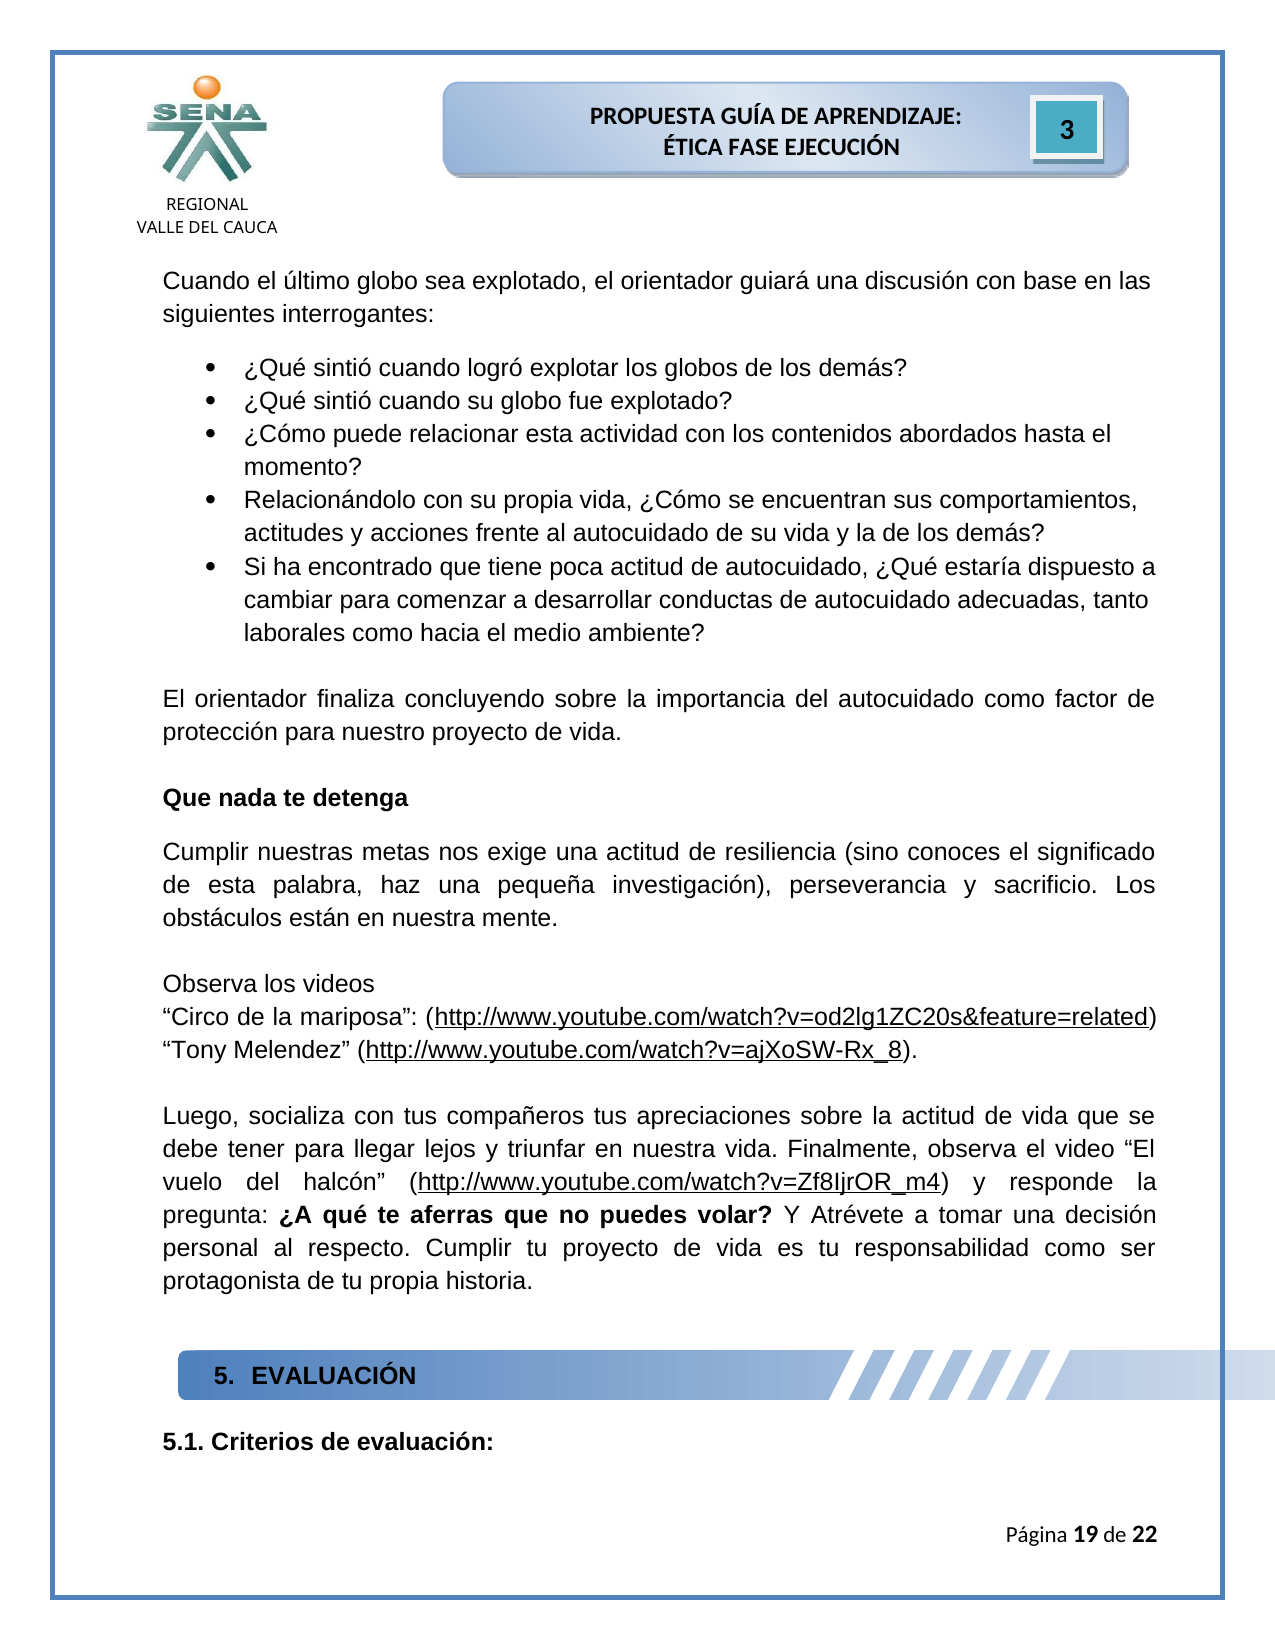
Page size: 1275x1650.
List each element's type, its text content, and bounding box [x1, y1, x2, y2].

list EVALUACIÓN [214, 1361, 1157, 1389]
text Que nada te detenga [162, 783, 1157, 811]
picture [134, 73, 278, 188]
list ¿Cómo puede relacionar esta actividad con los contenidos abordados hasta el momento? [206, 419, 1157, 481]
list Si ha encontrado que tiene poca actitud de autocuidado, ¿Qué estaría dispuesto a cambiar para comenzar a desarrollar conductas de autocuidado adecuadas, tanto laborales como hacia el medio ambiente? [206, 551, 1157, 646]
list Relacionándolo con su propia vida, ¿Cómo se encuentran sus comportamientos, actitudes y acciones frente al autocuidado de su vida y la de los demás? [206, 485, 1157, 547]
list ¿Qué sintió cuando logró explotar los globos de los demás? [206, 353, 1157, 382]
text El orientador finaliza concluyendo sobre la importancia del autocuidado como factor de protección para nuestro proyecto de vida. [162, 684, 1157, 745]
list ¿Qué sintió cuando su globo fue explotado? [206, 386, 1157, 415]
text Observa los videos [162, 969, 1157, 997]
text Luego, socializa con tus compañeros tus apreciaciones sobre la actitud de vida que se debe tener para llegar lejos y triunfar en nuestra vida. Finalmente, observa el video “El vuelo del halcón” (http://www.youtube.com/watch?v=Zf8IjrOR_m4) y responde la pregunta: ¿A qué te aferras que no puedes volar? Y Atrévete a tomar una decisión personal al respecto. Cumplir tu proyecto de vida es tu responsabilidad como ser protagonista de tu propia historia. [162, 1101, 1157, 1294]
text “Circo de la mariposa”: (http://www.youtube.com/watch?v=od2lg1ZC20s&feature=related) “Tony Melendez” (http://www.youtube.com/watch?v=ajXoSW-Rx_8). [162, 1002, 1157, 1063]
text Cuando el último globo sea explotado, el orientador guiará una discusión con base en las siguientes interrogantes: [162, 266, 1157, 328]
text Cumplir nuestras metas nos exige una actitud de resiliencia (sino conoces el significado de esta palabra, haz una pequeña investigación), perseverancia y sacrificio. Los obstáculos están en nuestra mente. [162, 837, 1157, 931]
text 5.1. Criterios de evaluación: [162, 1427, 1157, 1455]
